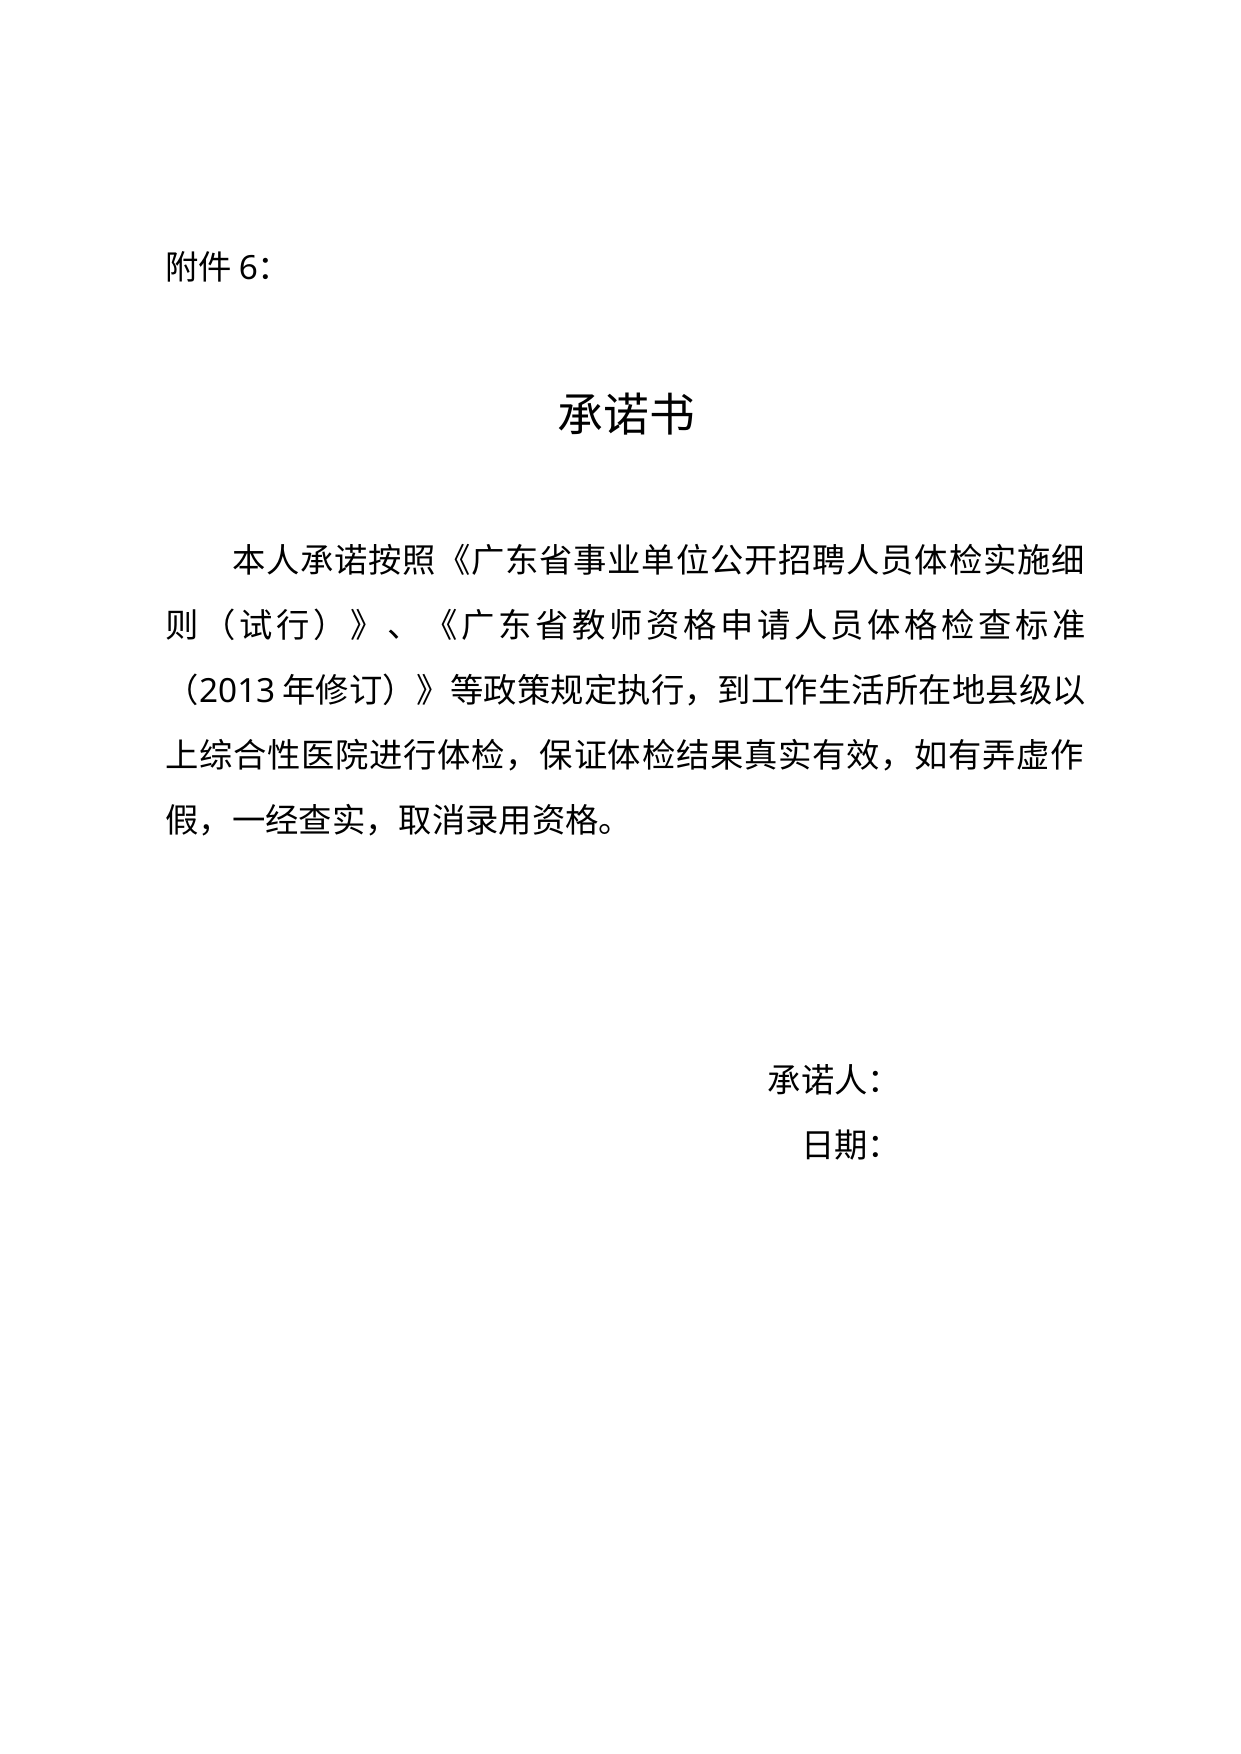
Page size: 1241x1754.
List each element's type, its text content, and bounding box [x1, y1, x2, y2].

text 承诺书 [165, 363, 1087, 460]
text 日期： [515, 1110, 1087, 1175]
text 附件6： [165, 233, 1087, 298]
text 承诺人： [515, 1045, 1087, 1110]
text 本人承诺按照《广东省事业单位公开招聘人员体检实施细则（试行）》、《广东省教师资格申请人员体格检查标准（2013年修订）》等政策规定执行，到工作生活所在地县级以上综合性医院进行体检，保证体检结果真实有效，如有弄虚作假，一经查实，取消录用资格。 [165, 525, 1087, 850]
